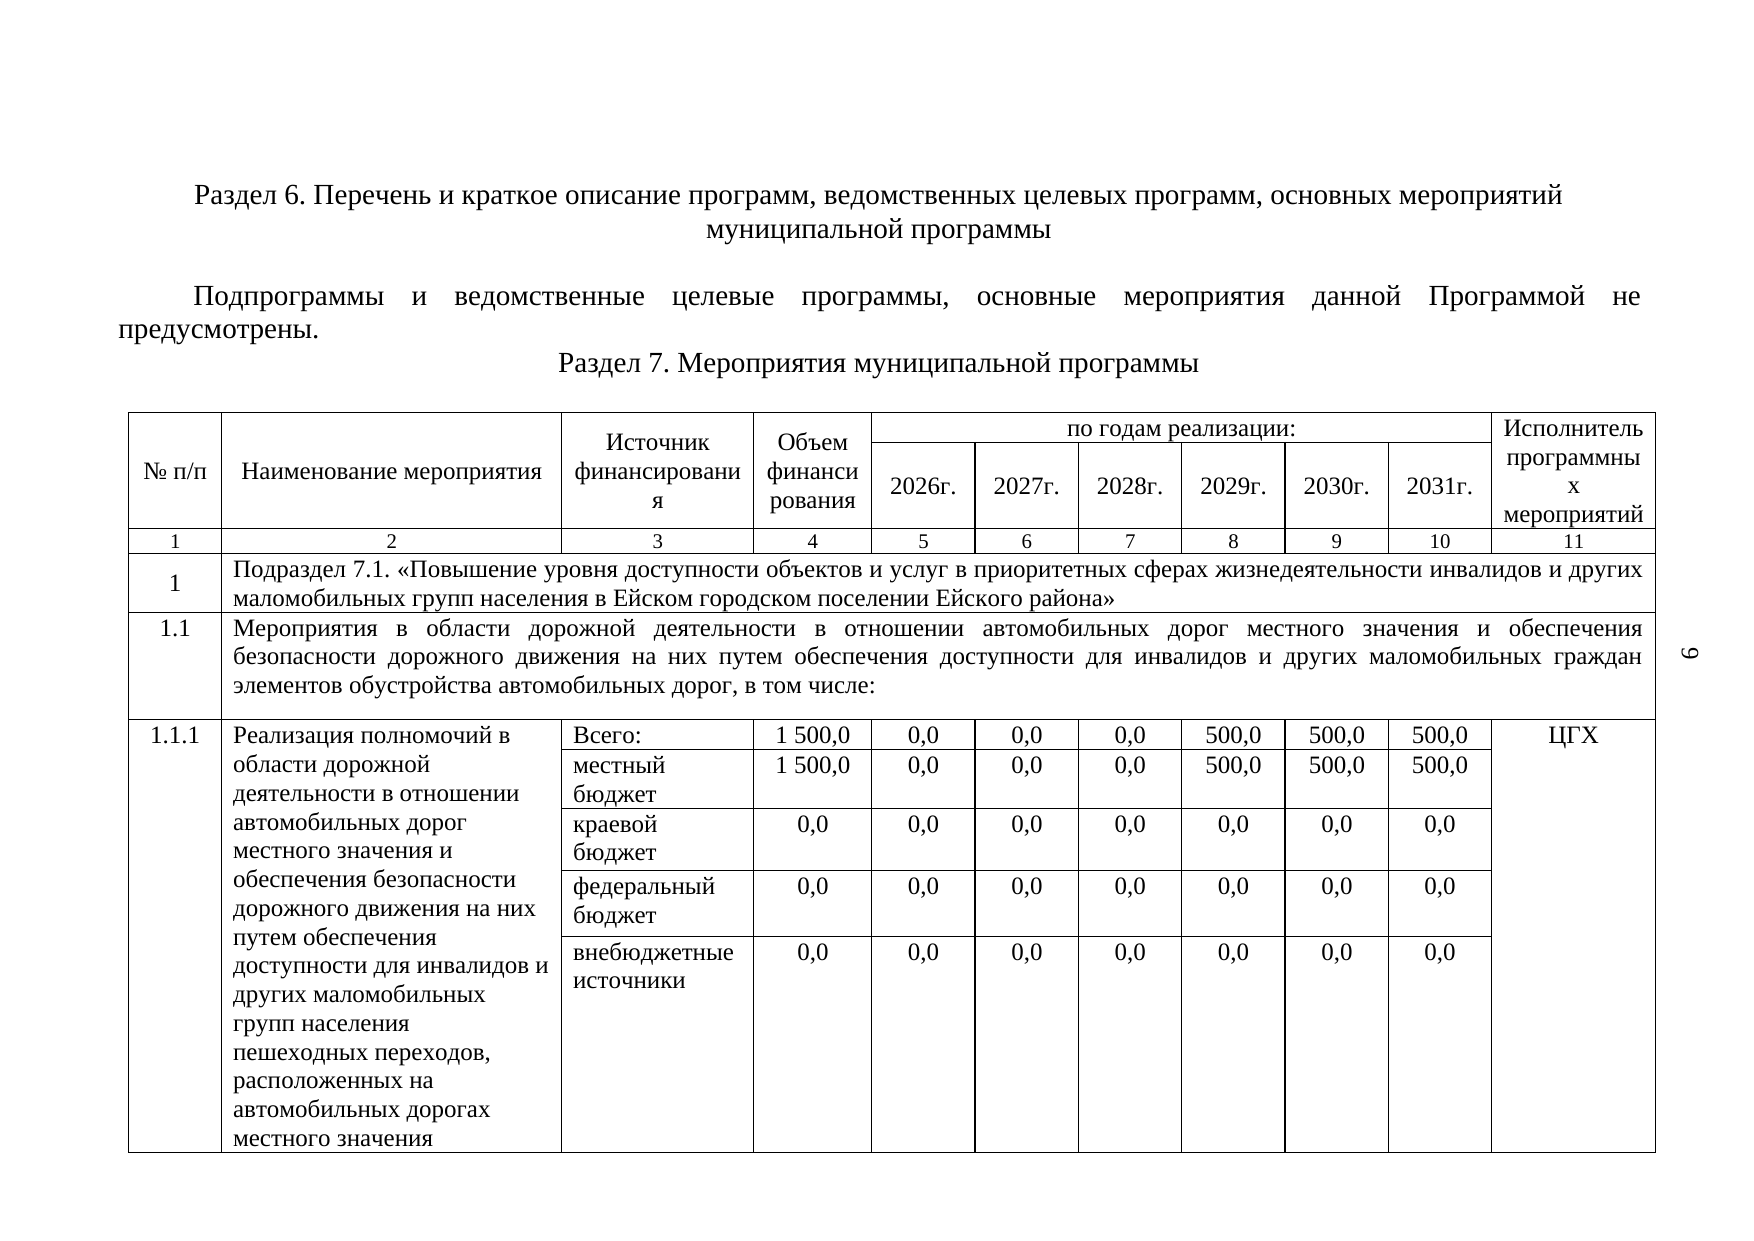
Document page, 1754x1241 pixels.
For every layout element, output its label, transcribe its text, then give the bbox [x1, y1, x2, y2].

table_cell 2030г. [1286, 443, 1388, 528]
table_cell Всего: [562, 720, 753, 749]
table_cell 0,0 [754, 871, 871, 936]
table_cell 2026г. [872, 443, 974, 528]
table_cell Реализация полномочий в области дорожной деятельности в отношении автомобильных дорог местного значения и обеспечения безопасности дорожного движения на них путем обеспечения доступности для инвалидов и других маломобильных групп населения пешеходных переходов, расположенных на автомобильных дорогах местного значения [222, 720, 561, 1152]
table_cell 0,0 [1286, 871, 1388, 936]
table_cell Мероприятия в области дорожной деятельности в отношении автомобильных дорог местного значения и обеспечения безопасности дорожного движения на них путем обеспечения доступности для инвалидов и других маломобильных граждан элементов обустройства автомобильных дорог, в том числе: [222, 613, 1655, 719]
table_cell 11 [1492, 529, 1655, 553]
table_header № п/п [129, 413, 221, 528]
table_cell 2 [222, 529, 561, 553]
table_cell местный бюджет [562, 750, 753, 808]
table_cell 0,0 [754, 937, 871, 1152]
table_cell 0,0 [1079, 720, 1181, 749]
table_cell 2028г. [1079, 443, 1181, 528]
table_cell федеральный бюджет [562, 871, 753, 936]
table_cell 0,0 [976, 750, 1078, 808]
table_cell 500,0 [1389, 750, 1491, 808]
table_cell 2027г. [976, 443, 1078, 528]
table_cell 0,0 [1079, 750, 1181, 808]
table_cell 10 [1389, 529, 1491, 553]
table_cell 500,0 [1389, 720, 1491, 749]
table_cell краевой бюджет [562, 809, 753, 870]
table_cell 500,0 [1182, 720, 1284, 749]
table_cell 1.1.1 [129, 720, 221, 1152]
table_cell внебюджетные источники [562, 937, 753, 1152]
table_header Источник финансирования [562, 413, 753, 528]
table_cell 0,0 [976, 937, 1078, 1152]
table_cell 2029г. [1182, 443, 1284, 528]
table_cell 0,0 [1389, 937, 1491, 1152]
table_header Исполнитель программных мероприятий [1492, 413, 1655, 528]
table_cell 500,0 [1286, 720, 1388, 749]
table_cell ЦГХ [1492, 720, 1655, 1152]
table_cell 0,0 [1182, 809, 1284, 870]
table_cell 0,0 [1389, 871, 1491, 936]
table_cell 0,0 [872, 871, 974, 936]
table_cell 0,0 [976, 809, 1078, 870]
table_header Объем финансирования [754, 413, 871, 528]
table_cell 0,0 [1182, 871, 1284, 936]
table_cell 6 [976, 529, 1078, 553]
table_header по годам реализации: [872, 413, 1491, 442]
table_cell 4 [754, 529, 871, 553]
table_cell 0,0 [976, 720, 1078, 749]
table_header Наименование мероприятия [222, 413, 561, 528]
table_cell 1 [129, 529, 221, 553]
table_cell 0,0 [1182, 937, 1284, 1152]
table_cell 7 [1079, 529, 1181, 553]
table_cell 0,0 [1389, 809, 1491, 870]
table_cell 0,0 [1079, 871, 1181, 936]
table_cell 1 500,0 [754, 720, 871, 749]
table_cell 1 [129, 554, 221, 612]
table_cell 500,0 [1182, 750, 1284, 808]
table_cell 1 500,0 [754, 750, 871, 808]
table_cell 0,0 [872, 937, 974, 1152]
text Раздел 7. Мероприятия муниципальной программы [118, 345, 1639, 378]
table_cell 0,0 [1079, 937, 1181, 1152]
table_cell 2031г. [1389, 443, 1491, 528]
table_cell 1.1 [129, 613, 221, 719]
table_cell 0,0 [872, 809, 974, 870]
table_cell 0,0 [1079, 809, 1181, 870]
table_cell 0,0 [872, 750, 974, 808]
text Подпрограммы и ведомственные целевые программы, основные мероприятия данной Программой не предусмотрены. [118, 278, 1642, 345]
table_cell 0,0 [1286, 937, 1388, 1152]
text Раздел 6. Перечень и краткое описание программ, ведомственных целевых программ, основных мероприятий муниципальной программы [118, 177, 1639, 244]
table_cell 0,0 [872, 720, 974, 749]
table_cell Подраздел 7.1. «Повышение уровня доступности объектов и услуг в приоритетных сферах жизнедеятельности инвалидов и других маломобильных групп населения в Ейском городском поселении Ейского района» [222, 554, 1655, 612]
table_cell 8 [1182, 529, 1284, 553]
table_cell 9 [1286, 529, 1388, 553]
table_cell 3 [562, 529, 753, 553]
table_cell 0,0 [976, 871, 1078, 936]
table_cell 5 [872, 529, 974, 553]
table_cell 0,0 [1286, 809, 1388, 870]
table_cell 0,0 [754, 809, 871, 870]
table_cell 500,0 [1286, 750, 1388, 808]
